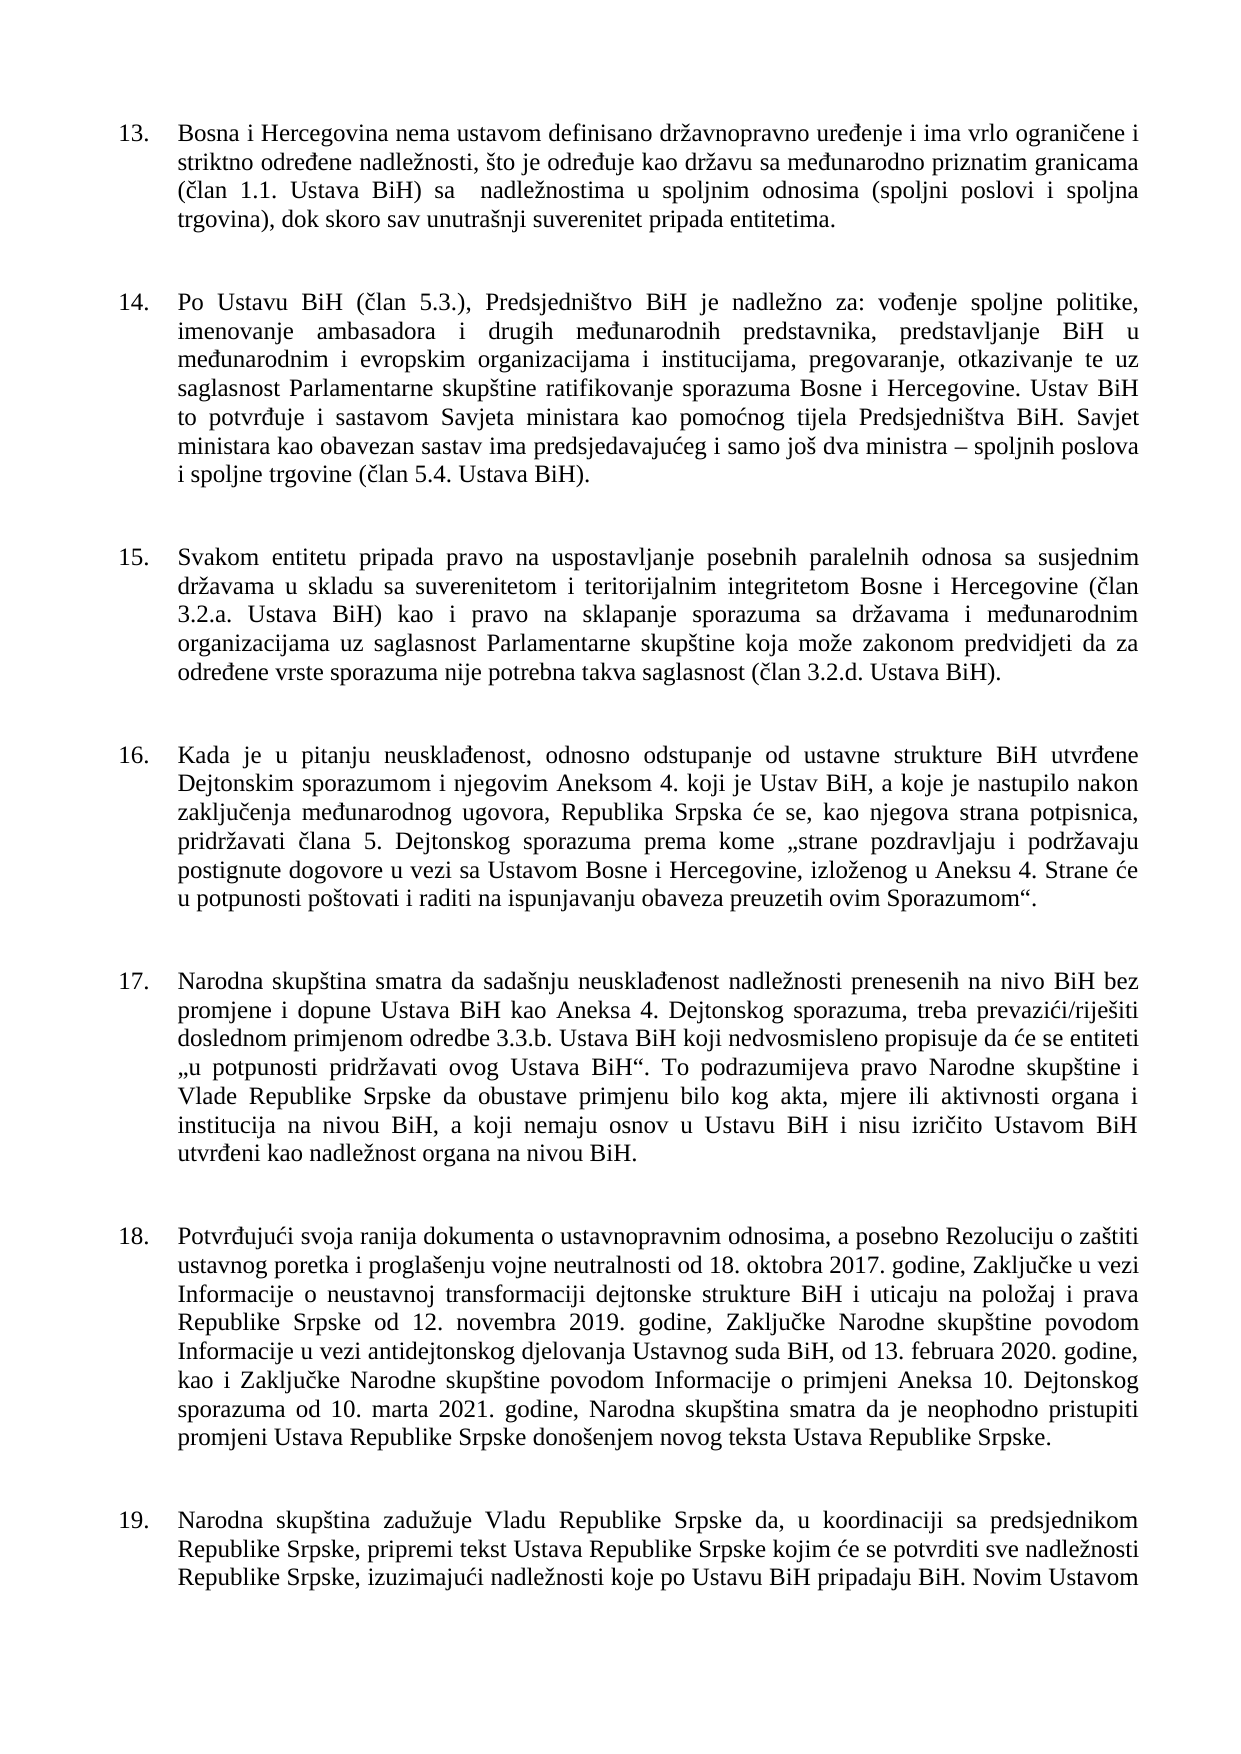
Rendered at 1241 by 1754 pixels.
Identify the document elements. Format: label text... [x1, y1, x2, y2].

list Kada je u pitanju neusklađenost, odnosno odstupanje od ustavne strukture BiH utvrđene Dejtonskim sporazumom i njegovim Aneksom 4. koji je Ustav BiH, a koje je nastupilo nakon zaključenja međunarodnog ugovora, Republika Srpska će se, kao njegova strana potpisnica, pridržavati člana 5. Dejtonskog sporazuma prema kome „strane pozdravljaju i podržavaju postignute dogovore u vezi sa Ustavom Bosne i Hercegovine, izloženog u Aneksu 4. Strane će u potpunosti poštovati i raditi na ispunjavanju obaveza preuzetih ovim Sporazumom“. [118, 740, 1140, 912]
list Po Ustavu BiH (član 5.3.), Predsjedništvo BiH je nadležno za: vođenje spoljne politike, imenovanje ambasadora i drugih međunarodnih predstavnika, predstavljanje BiH u međunarodnim i evropskim organizacijama i institucijama, pregovaranje, otkazivanje te uz saglasnost Parlamentarne skupštine ratifikovanje sporazuma Bosne i Hercegovine. Ustav BiH to potvrđuje i sastavom Savjeta ministara kao pomoćnog tijela Predsjedništva BiH. Savjet ministara kao obavezan sastav ima predsjedavajućeg i samo još dva ministra – spoljnih poslova i spoljne trgovine (član 5.4. Ustava BiH). [118, 287, 1140, 488]
list Svakom entitetu pripada pravo na uspostavljanje posebnih paralelnih odnosa sa susjednim državama u skladu sa suverenitetom i teritorijalnim integritetom Bosne i Hercegovine (član 3.2.a. Ustava BiH) kao i pravo na sklapanje sporazuma sa državama i međunarodnim organizacijama uz saglasnost Parlamentarne skupštine koja može zakonom predvidjeti da za određene vrste sporazuma nije potrebna takva saglasnost (član 3.2.d. Ustava BiH). [118, 542, 1140, 686]
list Bosna i Hercegovina nema ustavom definisano državnopravno uređenje i ima vrlo ograničene i striktno određene nadležnosti, što je određuje kao državu sa međunarodno priznatim granicama (član 1.1. Ustava BiH) sa nadležnostima u spoljnim odnosima (spoljni poslovi i spoljna trgovina), dok skoro sav unutrašnji suverenitet pripada entitetima. [118, 118, 1140, 233]
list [118, 1505, 1140, 1591]
list Potvrđujući svoja ranija dokumenta o ustavnopravnim odnosima, a posebno Rezoluciju o zaštiti ustavnog poretka i proglašenju vojne neutralnosti od 18. oktobra 2017. godine, Zaključke u vezi Informacije o neustavnoj transformaciji dejtonske strukture BiH i uticaju na položaj i prava Republike Srpske od 12. novembra 2019. godine, Zaključke Narodne skupštine povodom Informacije u vezi antidejtonskog djelovanja Ustavnog suda BiH, od 13. februara 2020. godine, kao i Zaključke Narodne skupštine povodom Informacije o primjeni Aneksa 10. Dejtonskog sporazuma od 10. marta 2021. godine, Narodna skupština smatra da je neophodno pristupiti promjeni Ustava Republike Srpske donošenjem novog teksta Ustava Republike Srpske. [118, 1221, 1140, 1451]
list Narodna skupština smatra da sadašnju neusklađenost nadležnosti prenesenih na nivo BiH bez promjene i dopune Ustava BiH kao Aneksa 4. Dejtonskog sporazuma, treba prevazići/riješiti doslednom primjenom odredbe 3.3.b. Ustava BiH koji nedvosmisleno propisuje da će se entiteti „u potpunosti pridržavati ovog Ustava BiH“. To podrazumijeva pravo Narodne skupštine i Vlade Republike Srpske da obustave primjenu bilo kog akta, mjere ili aktivnosti organa i institucija na nivou BiH, a koji nemaju osnov u Ustavu BiH i nisu izričito Ustavom BiH utvrđeni kao nadležnost organa na nivou BiH. [118, 966, 1140, 1167]
